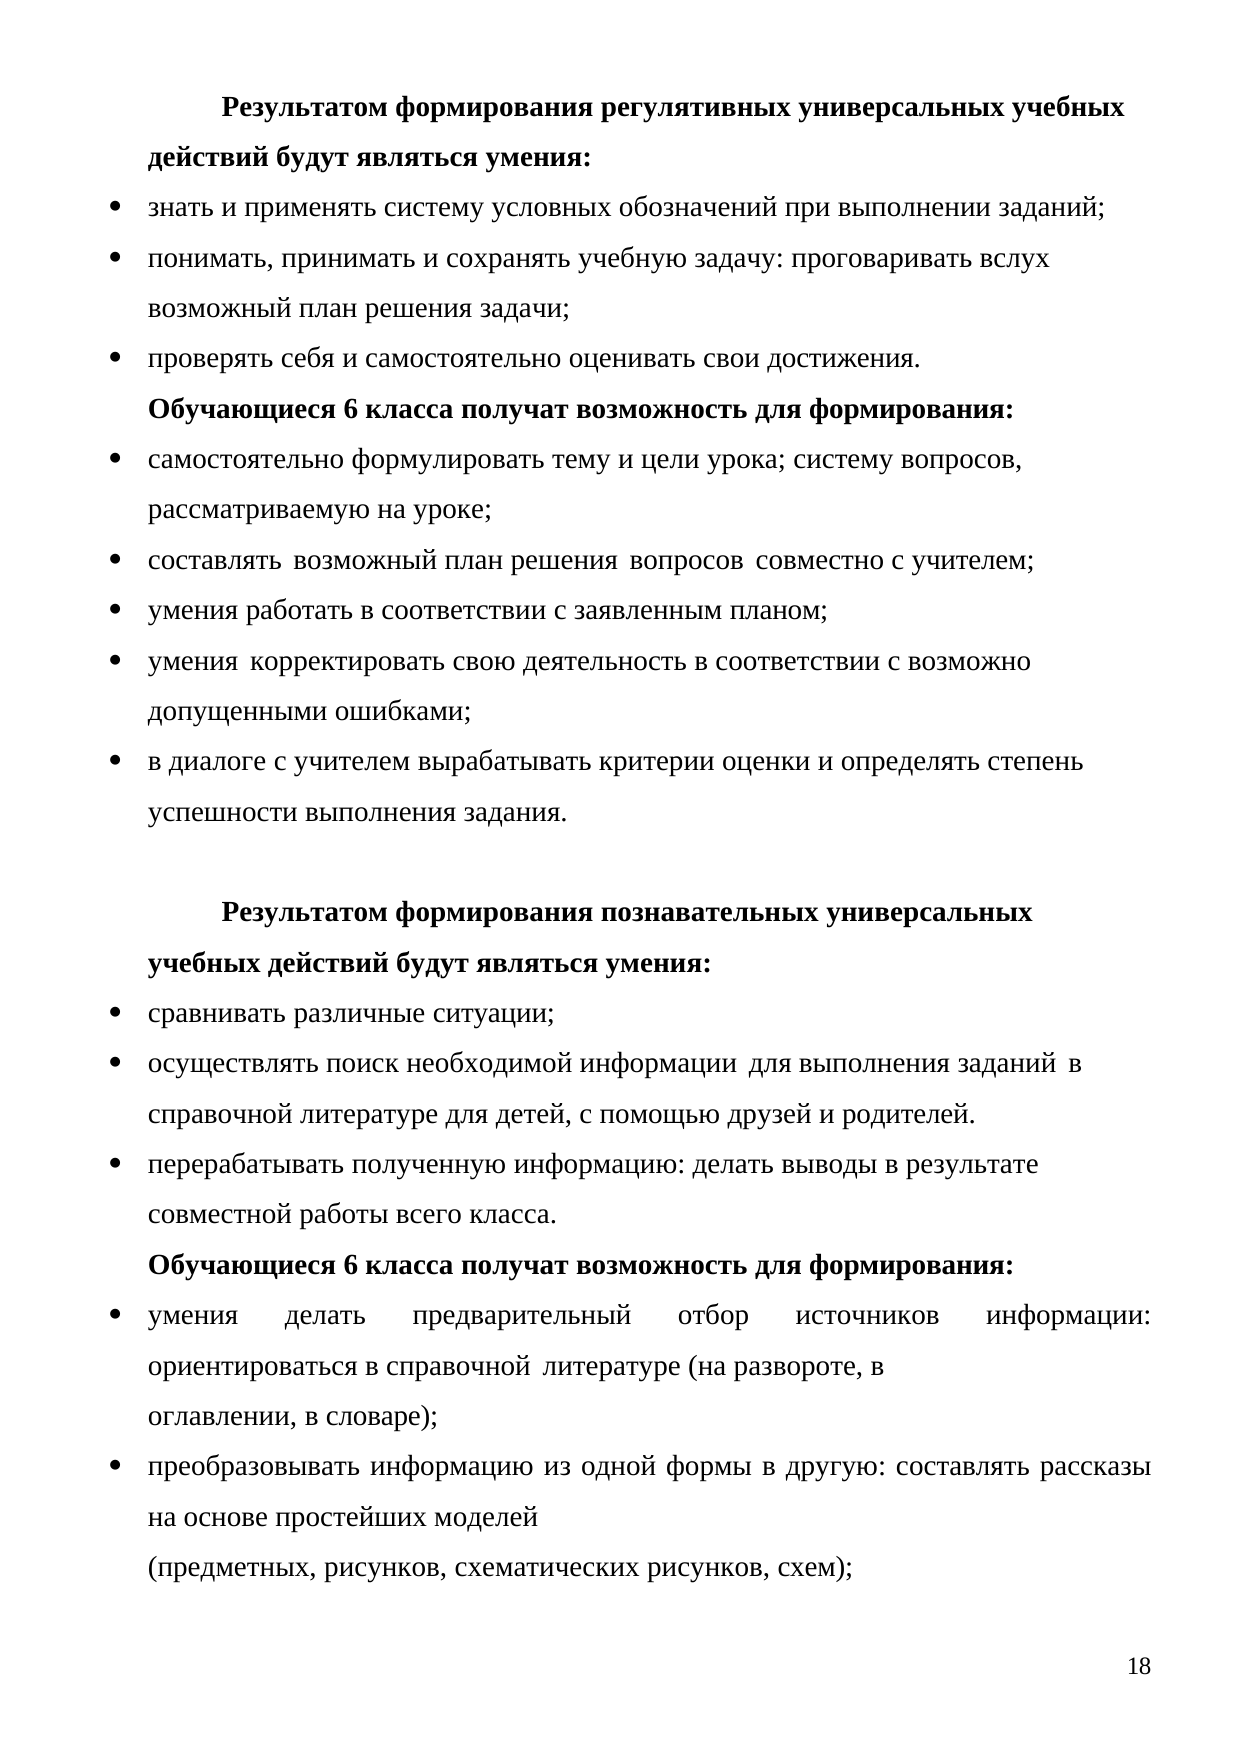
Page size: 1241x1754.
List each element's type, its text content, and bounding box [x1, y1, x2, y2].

list проверять себя и самостоятельно оценивать свои достижения. [110, 340, 1152, 374]
list сравнивать различные ситуации; [110, 995, 1152, 1029]
list умения делать предварительный отбор источников информации: ориентироваться в справочной литературе (на развороте, в [110, 1297, 1152, 1381]
list перерабатывать полученную информацию: делать выводы в результате совместной работы всего класса. [110, 1146, 1152, 1230]
text Результатом формирования познавательных универсальных учебных действий будут являться умения: [148, 894, 1152, 978]
text оглавлении, в словаре); [148, 1398, 1152, 1432]
list составлять возможный план решения вопросов совместно с учителем; [110, 542, 1152, 576]
text (предметных, рисунков, схематических рисунков, схем); [148, 1549, 1152, 1583]
list осуществлять поиск необходимой информации для выполнения заданий в справочной литературе для детей, с помощью друзей и родителей. [110, 1046, 1152, 1129]
list в диалоге с учителем вырабатывать критерии оценки и определять степень успешности выполнения задания. [110, 743, 1152, 827]
list умения работать в соответствии с заявленным планом; [110, 592, 1152, 626]
text Результатом формирования регулятивных универсальных учебных действий будут являться умения: [148, 89, 1152, 172]
list самостоятельно формулировать тему и цели урока; систему вопросов, рассматриваемую на уроке; [110, 441, 1152, 525]
text Обучающиеся 6 класса получат возможность для формирования: [148, 1247, 1152, 1281]
list знать и применять систему условных обозначений при выполнении заданий; [110, 189, 1152, 223]
list преобразовывать информацию из одной формы в другую: составлять рассказы на основе простейших моделей [110, 1448, 1152, 1532]
list понимать, принимать и сохранять учебную задачу: проговаривать вслух возможный план решения задачи; [110, 240, 1152, 324]
text Обучающиеся 6 класса получат возможность для формирования: [148, 391, 1152, 424]
list умения корректировать свою деятельность в соответствии с возможно допущенными ошибками; [110, 643, 1152, 727]
